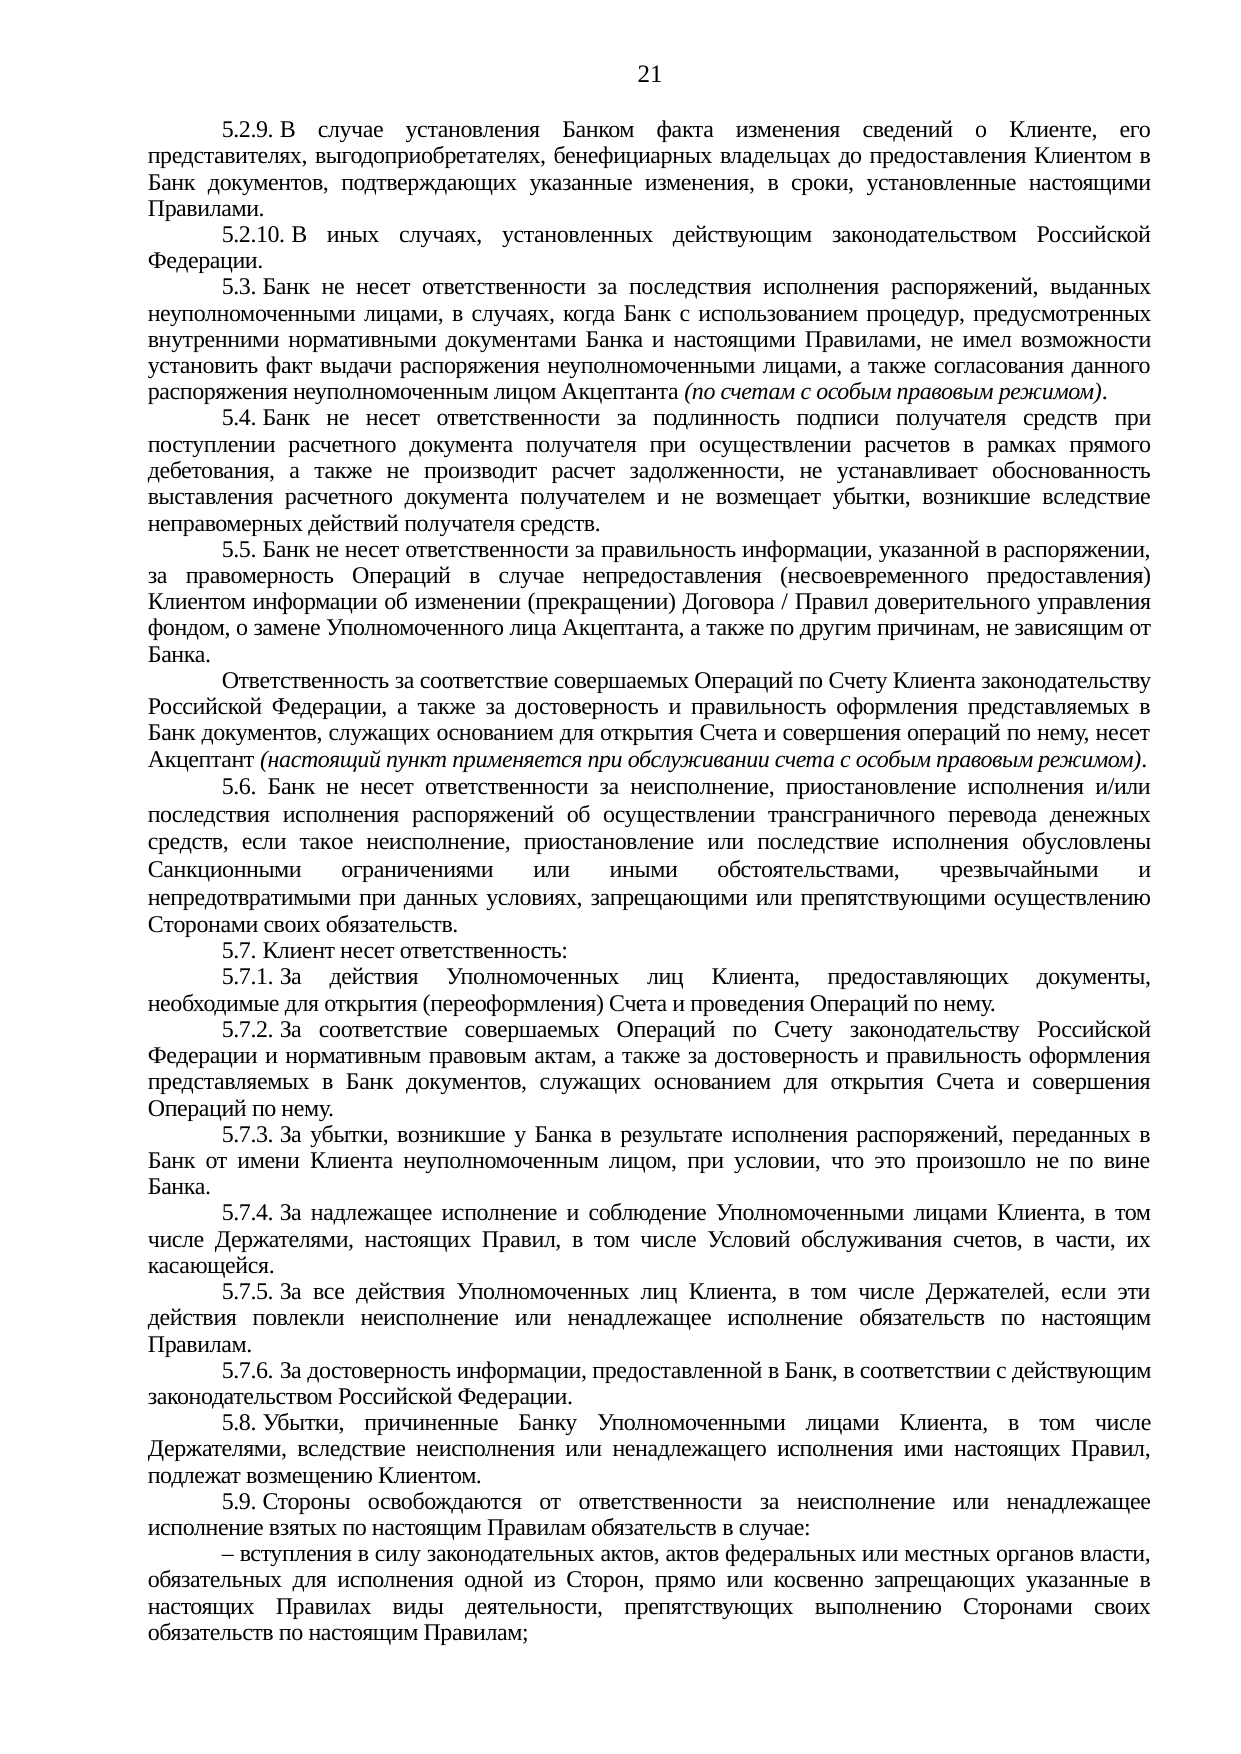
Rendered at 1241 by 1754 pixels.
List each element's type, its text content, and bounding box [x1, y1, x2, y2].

text 5.9. Стороны освобождаются от ответственности за неисполнение или ненадлежащее исполнение взятых по настоящим Правилам обязательств в случае: [148, 1488, 1152, 1541]
text 5.7.6. За достоверность информации, предоставленной в Банк, в соответствии с действующим законодательством Российской Федерации. [148, 1357, 1152, 1409]
text 5.3. Банк не несет ответственности за последствия исполнения распоряжений, выданных неуполномоченными лицами, в случаях, когда Банк с использованием процедур, предусмотренных внутренними нормативными документами Банка и настоящими Правилами, не имел возможности установить факт выдачи распоряжения неуполномоченными лицами, а также согласования данного распоряжения неуполномоченным лицом Акцептанта (по счетам с особым правовым режимом). [148, 274, 1152, 405]
text 5.4. Банк не несет ответственности за подлинность подписи получателя средств при поступлении расчетного документа получателя при осуществлении расчетов в рамках прямого дебетования, а также не производит расчет задолженности, не устанавливает обоснованность выставления расчетного документа получателем и не возмещает убытки, возникшие вследствие неправомерных действий получателя средств. [148, 405, 1152, 536]
text 5.7. Клиент несет ответственность: [148, 938, 1152, 964]
text 5.7.4. За надлежащее исполнение и соблюдение Уполномоченными лицами Клиента, в том числе Держателями, настоящих Правил, в том числе Условий обслуживания счетов, в части, их касающейся. [148, 1200, 1152, 1278]
text Ответственность за соответствие совершаемых Операций по Счету Клиента законодательству Российской Федерации, а также за достоверность и правильность оформления представляемых в Банк документов, служащих основанием для открытия Счета и совершения операций по нему, несет Акцептант (настоящий пункт применяется при обслуживании счета с особым правовым режимом). [148, 667, 1152, 772]
text 5.7.5. За все действия Уполномоченных лиц Клиента, в том числе Держателей, если эти действия повлекли неисполнение или ненадлежащее исполнение обязательств по настоящим Правилам. [148, 1278, 1152, 1357]
text 5.7.3. За убытки, возникшие у Банка в результате исполнения распоряжений, переданных в Банк от имени Клиента неуполномоченным лицом, при условии, что это произошло не по вине Банка. [148, 1121, 1152, 1200]
text – вступления в силу законодательных актов, актов федеральных или местных органов власти, обязательных для исполнения одной из Сторон, прямо или косвенно запрещающих указанные в настоящих Правилах виды деятельности, препятствующих выполнению Сторонами своих обязательств по настоящим Правилам; [148, 1541, 1152, 1646]
text 5.6. Банк не несет ответственности за неисполнение, приостановление исполнения и/или последствия исполнения распоряжений об осуществлении трансграничного перевода денежных средств, если такое неисполнение, приостановление или последствие исполнения обусловлены Санкционными ограничениями или иными обстоятельствами, чрезвычайными и непредотвратимыми при данных условиях, запрещающими или препятствующими осуществлению Сторонами своих обязательств. [148, 772, 1152, 938]
text 5.7.1. За действия Уполномоченных лиц Клиента, предоставляющих документы, необходимые для открытия (переоформления) Счета и проведения Операций по нему. [148, 964, 1152, 1016]
text 5.7.2. За соответствие совершаемых Операций по Счету законодательству Российской Федерации и нормативным правовым актам, а также за достоверность и правильность оформления представляемых в Банк документов, служащих основанием для открытия Счета и совершения Операций по нему. [148, 1016, 1152, 1121]
text 5.2.10. В иных случаях, установленных действующим законодательством Российской Федерации. [148, 221, 1152, 274]
text 5.8. Убытки, причиненные Банку Уполномоченными лицами Клиента, в том числе Держателями, вследствие неисполнения или ненадлежащего исполнения ими настоящих Правил, подлежат возмещению Клиентом. [148, 1409, 1152, 1488]
text 5.5. Банк не несет ответственности за правильность информации, указанной в распоряжении, за правомерность Операций в случае непредоставления (несвоевременного предоставления) Клиентом информации об изменении (прекращении) Договора / Правил доверительного управления фондом, о замене Уполномоченного лица Акцептанта, а также по другим причинам, не зависящим от Банка. [148, 536, 1152, 667]
text 5.2.9. В случае установления Банком факта изменения сведений о Клиенте, его представителях, выгодоприобретателях, бенефициарных владельцах до предоставления Клиентом в Банк документов, подтверждающих указанные изменения, в сроки, установленные настоящими Правилами. [148, 117, 1152, 221]
